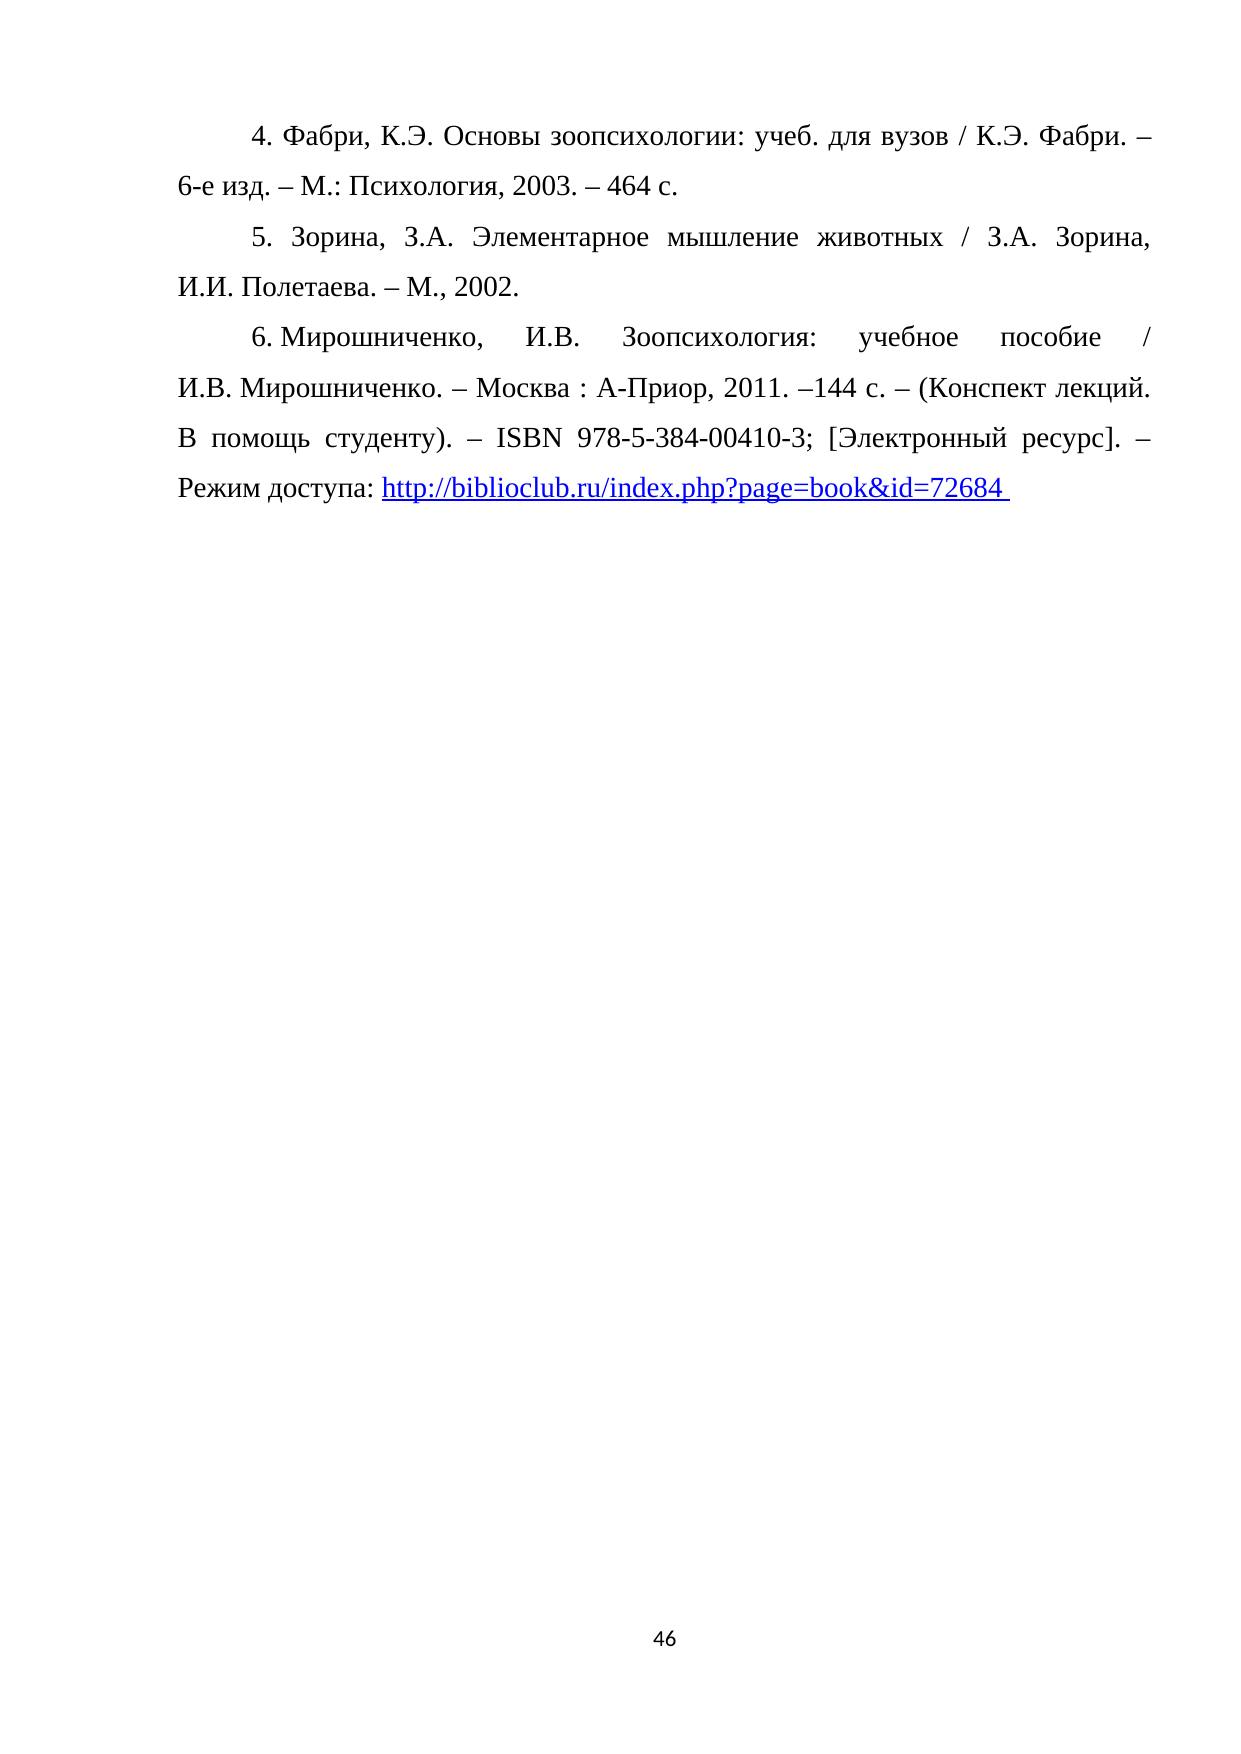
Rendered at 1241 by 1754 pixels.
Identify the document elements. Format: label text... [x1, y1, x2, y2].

text 5. Зорина, З.А. Элементарное мышление животных / З.А. Зорина, И.И. Полетаева. – М., 2002. [177, 219, 1152, 303]
text 6. Мирошниченко, И.В. Зоопсихология: учебное пособие / И.В. Мирошниченко. – Москва : А-Приор, 2011. –144 с. – (Конспект лекций. В помощь студенту). – ISBN 978-5-384-00410-3; [Электронный ресурс]. – Режим доступа: http://biblioclub.ru/index.php?page=book&id=72684 [177, 319, 1152, 504]
text 4. Фабри, К.Э. Основы зоопсихологии: учеб. для вузов / К.Э. Фабри. – 6-е изд. – М.: Психология, 2003. – 464 с. [177, 118, 1152, 202]
